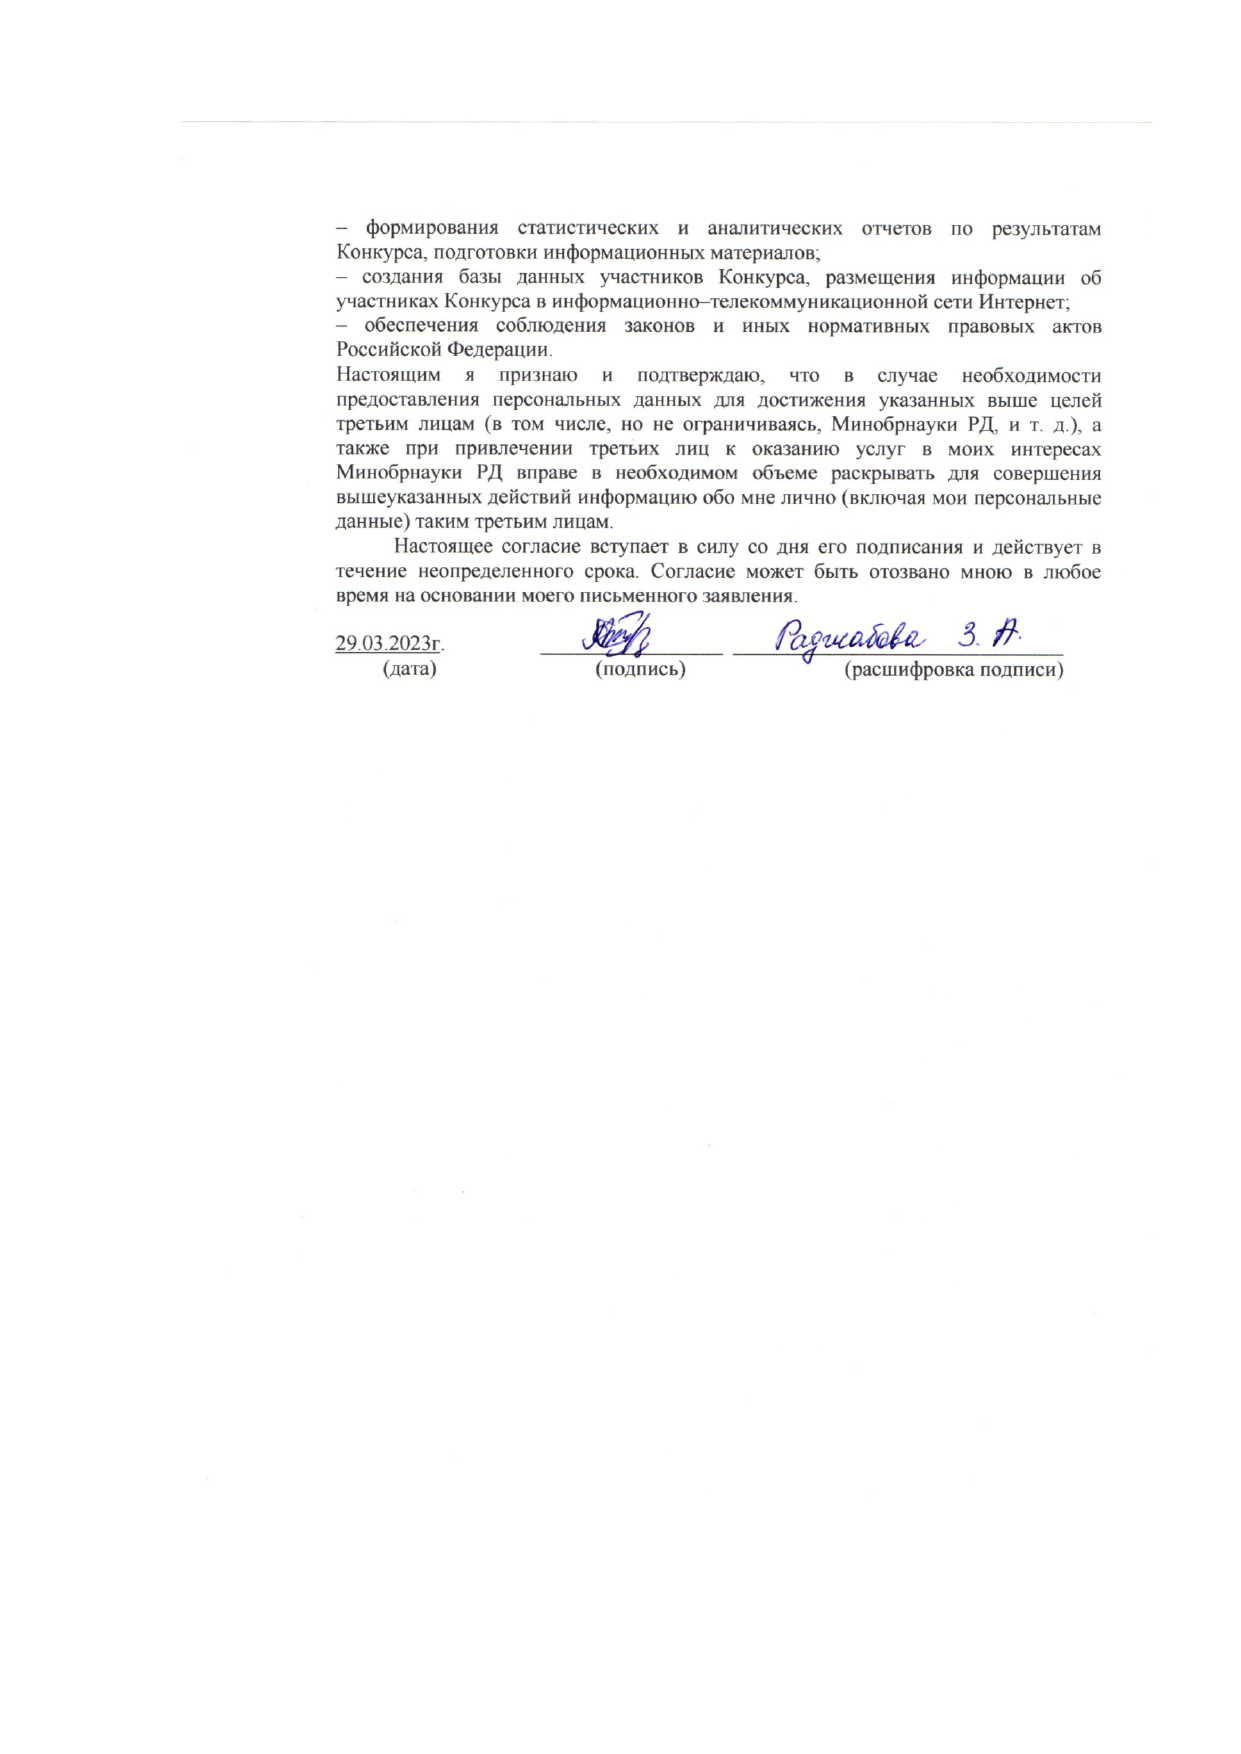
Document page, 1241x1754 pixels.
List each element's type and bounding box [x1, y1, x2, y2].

picture [182, 120, 1155, 1497]
